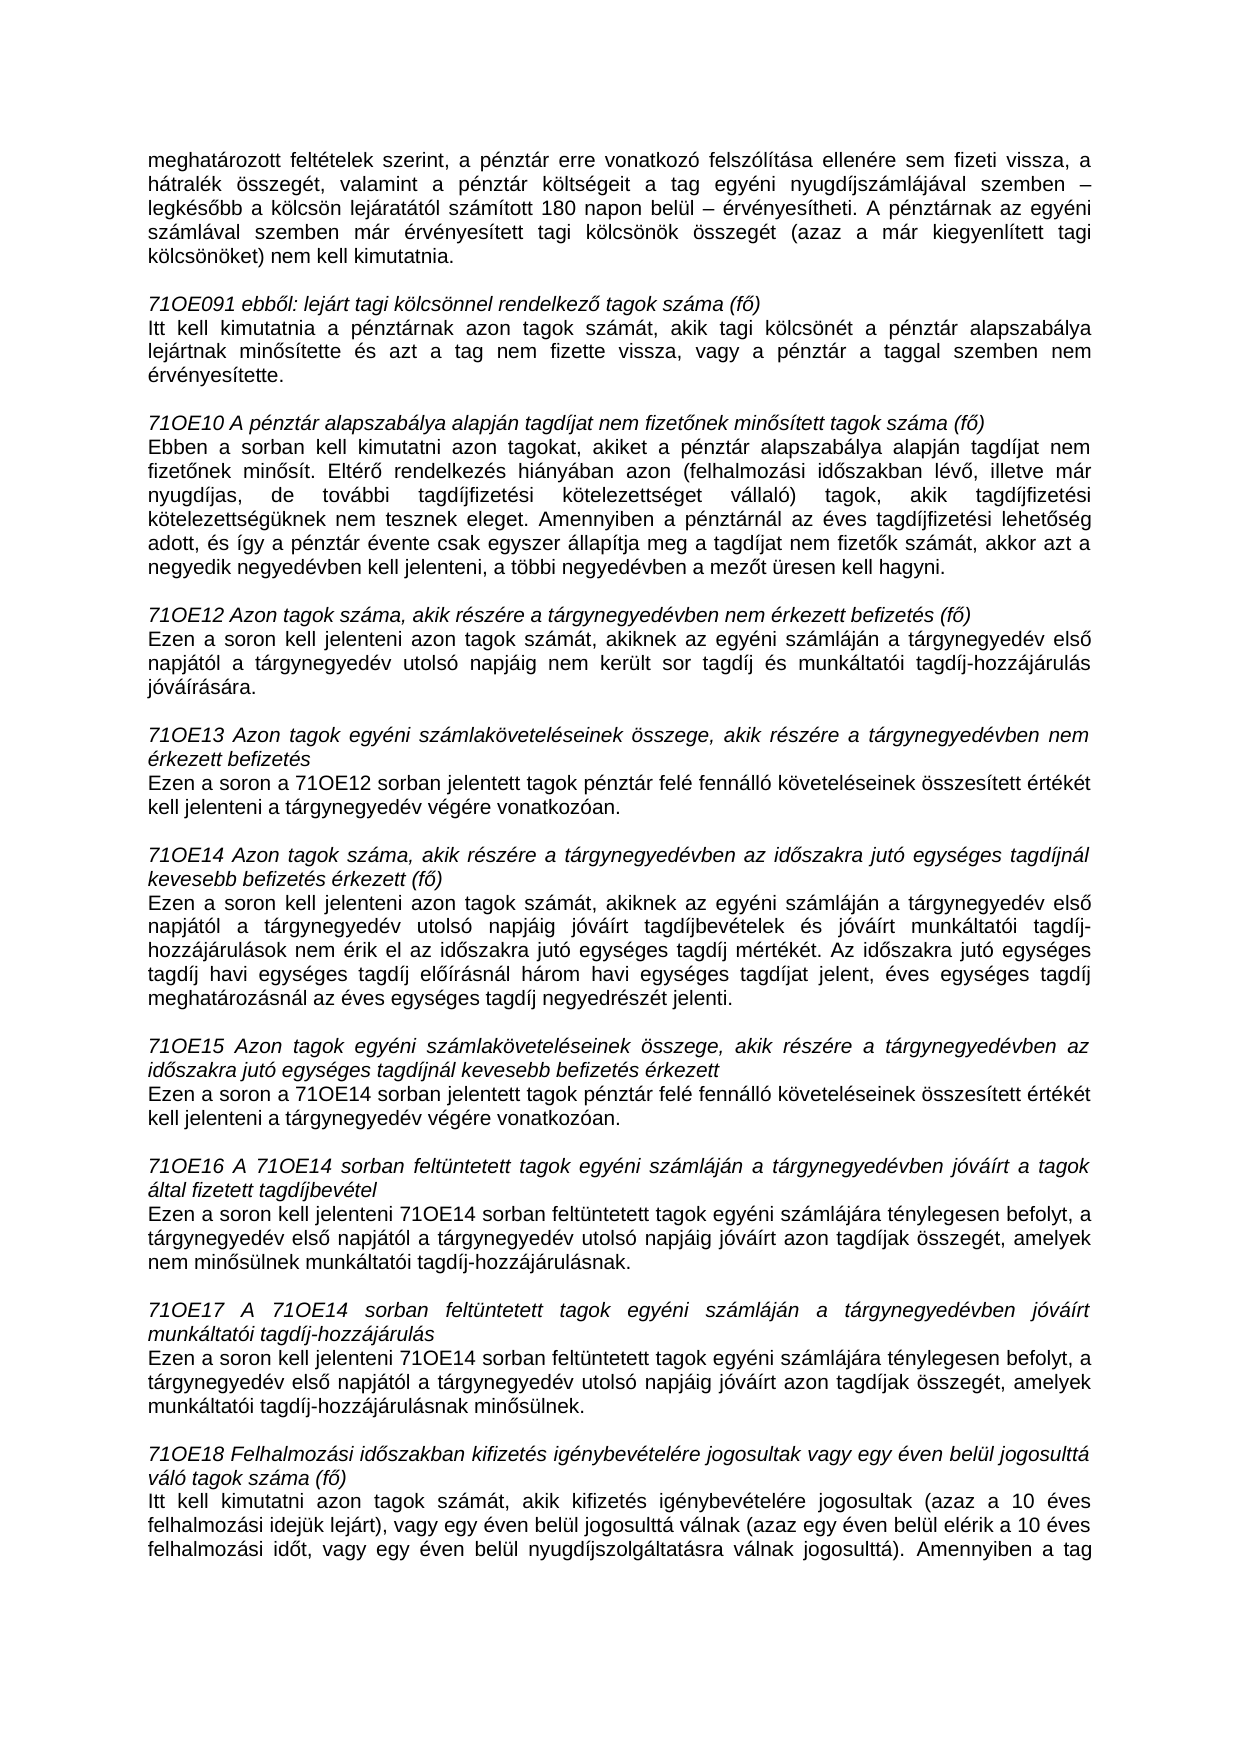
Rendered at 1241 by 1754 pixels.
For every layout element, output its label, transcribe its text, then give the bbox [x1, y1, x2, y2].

text Itt kell kimutatnia a pénztárnak azon tagok számát, akik tagi kölcsönét a pénztár alapszabálya lejártnak minősítette és azt a tag nem fizette vissza, vagy a pénztár a taggal szemben nem érvényesítette. [148, 315, 1093, 387]
text 71OE091 ebből: lejárt tagi kölcsönnel rendelkező tagok száma (fő) [148, 291, 1093, 315]
text 71OE12 Azon tagok száma, akik részére a tárgynegyedévben nem érkezett befizetés (fő) [148, 603, 1093, 627]
text 71OE13 Azon tagok egyéni számlaköveteléseinek összege, akik részére a tárgynegyedévben nem érkezett befizetés [148, 723, 1093, 771]
text 71OE17 A 71OE14 sorban feltüntetett tagok egyéni számláján a tárgynegyedévben jóváírt munkáltatói tagdíj-hozzájárulás [148, 1298, 1093, 1346]
text Ezen a soron a 71OE12 sorban jelentett tagok pénztár felé fennálló követeléseinek összesített értékét kell jelenteni a tárgynegyedév végére vonatkozóan. [148, 771, 1093, 818]
text Ebben a sorban kell kimutatni azon tagokat, akiket a pénztár alapszabálya alapján tagdíjat nem fizetőnek minősít. Eltérő rendelkezés hiányában azon (felhalmozási időszakban lévő, illetve már nyugdíjas, de további tagdíjfizetési kötelezettséget vállaló) tagok, akik tagdíjfizetési kötelezettségüknek nem tesznek eleget. Amennyiben a pénztárnál az éves tagdíjfizetési lehetőség adott, és így a pénztár évente csak egyszer állapítja meg a tagdíjat nem fizetők számát, akkor azt a negyedik negyedévben kell jelenteni, a többi negyedévben a mezőt üresen kell hagyni. [148, 435, 1093, 579]
text 71OE14 Azon tagok száma, akik részére a tárgynegyedévben az időszakra jutó egységes tagdíjnál kevesebb befizetés érkezett (fő) [148, 842, 1093, 890]
text Ezen a soron kell jelenteni azon tagok számát, akiknek az egyéni számláján a tárgynegyedév első napjától a tárgynegyedév utolsó napjáig jóváírt tagdíjbevételek és jóváírt munkáltatói tagdíj-hozzájárulások nem érik el az időszakra jutó egységes tagdíj mértékét. Az időszakra jutó egységes tagdíj havi egységes tagdíj előírásnál három havi egységes tagdíjat jelent, éves egységes tagdíj meghatározásnál az éves egységes tagdíj negyedrészét jelenti. [148, 890, 1093, 1010]
text 71OE16 A 71OE14 sorban feltüntetett tagok egyéni számláján a tárgynegyedévben jóváírt a tagok által fizetett tagdíjbevétel [148, 1154, 1093, 1202]
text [148, 148, 1093, 267]
text Ezen a soron kell jelenteni 71OE14 sorban feltüntetett tagok egyéni számlájára ténylegesen befolyt, a tárgynegyedév első napjától a tárgynegyedév utolsó napjáig jóváírt azon tagdíjak összegét, amelyek munkáltatói tagdíj-hozzájárulásnak minősülnek. [148, 1346, 1093, 1417]
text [148, 1489, 1093, 1561]
text 71OE18 Felhalmozási időszakban kifizetés igénybevételére jogosultak vagy egy éven belül jogosulttá váló tagok száma (fő) [148, 1441, 1093, 1489]
text 71OE10 A pénztár alapszabálya alapján tagdíjat nem fizetőnek minősített tagok száma (fő) [148, 411, 1093, 435]
text Ezen a soron kell jelenteni azon tagok számát, akiknek az egyéni számláján a tárgynegyedév első napjától a tárgynegyedév utolsó napjáig nem került sor tagdíj és munkáltatói tagdíj-hozzájárulás jóváírására. [148, 627, 1093, 699]
text Ezen a soron kell jelenteni 71OE14 sorban feltüntetett tagok egyéni számlájára ténylegesen befolyt, a tárgynegyedév első napjától a tárgynegyedév utolsó napjáig jóváírt azon tagdíjak összegét, amelyek nem minősülnek munkáltatói tagdíj-hozzájárulásnak. [148, 1202, 1093, 1274]
text 71OE15 Azon tagok egyéni számlaköveteléseinek összege, akik részére a tárgynegyedévben az időszakra jutó egységes tagdíjnál kevesebb befizetés érkezett [148, 1034, 1093, 1082]
text Ezen a soron a 71OE14 sorban jelentett tagok pénztár felé fennálló követeléseinek összesített értékét kell jelenteni a tárgynegyedév végére vonatkozóan. [148, 1082, 1093, 1130]
